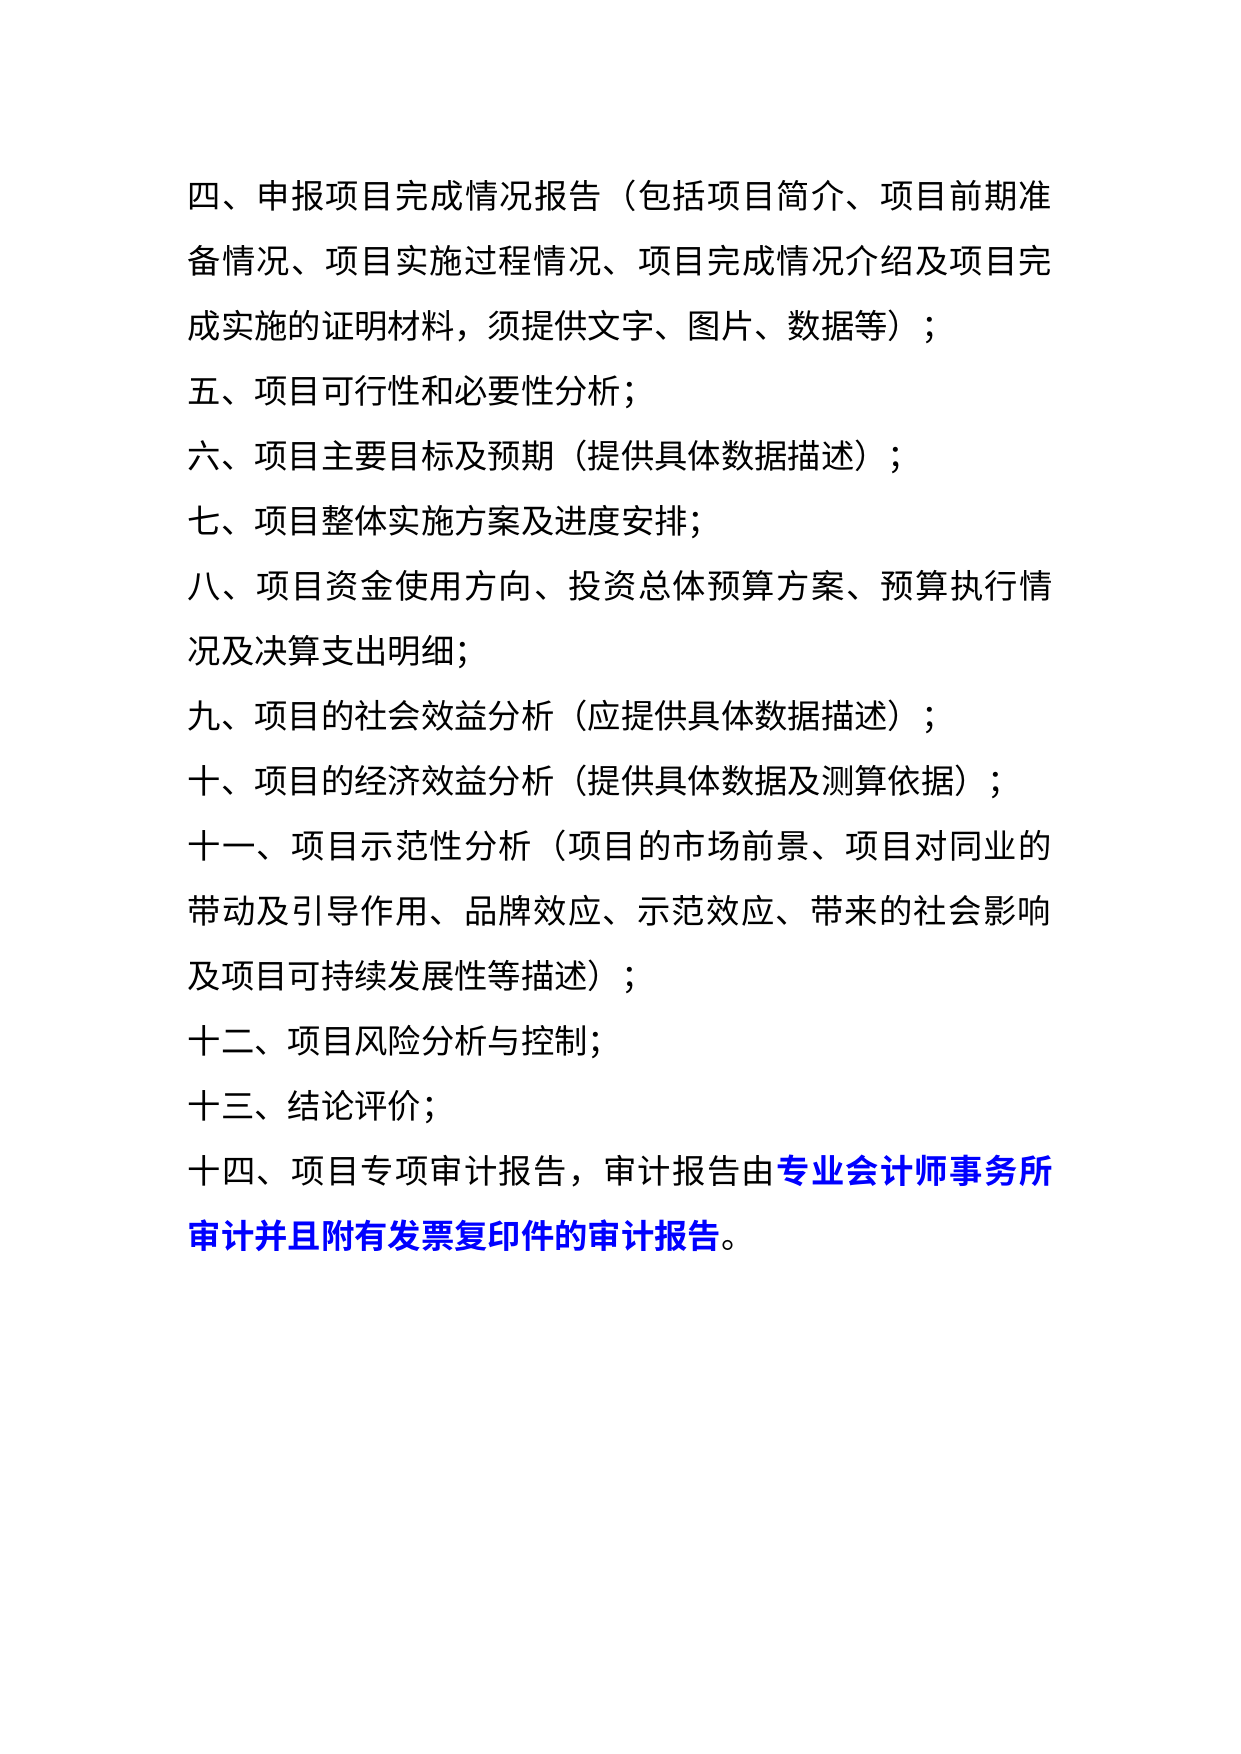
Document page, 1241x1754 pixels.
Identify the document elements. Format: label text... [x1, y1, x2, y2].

text 五、项目可行性和必要性分析； [187, 357, 1053, 422]
text 六、项目主要目标及预期（提供具体数据描述）； [187, 422, 1053, 487]
text 十四、项目专项审计报告，审计报告由专业会计师事务所审计并且附有发票复印件的审计报告。 [187, 1137, 1053, 1267]
text 七、项目整体实施方案及进度安排； [187, 487, 1053, 552]
text 十二、项目风险分析与控制； [187, 1007, 1053, 1072]
text 十、项目的经济效益分析（提供具体数据及测算依据）； [187, 747, 1053, 812]
text 九、项目的社会效益分析（应提供具体数据描述）； [187, 682, 1053, 747]
text 八、项目资金使用方向、投资总体预算方案、预算执行情况及决算支出明细； [187, 552, 1053, 682]
text 十三、结论评价； [187, 1072, 1053, 1137]
text 四、申报项目完成情况报告（包括项目简介、项目前期准备情况、项目实施过程情况、项目完成情况介绍及项目完成实施的证明材料，须提供文字、图片、数据等）； [187, 162, 1053, 357]
text 十一、项目示范性分析（项目的市场前景、项目对同业的带动及引导作用、品牌效应、示范效应、带来的社会影响及项目可持续发展性等描述）； [187, 812, 1053, 1007]
